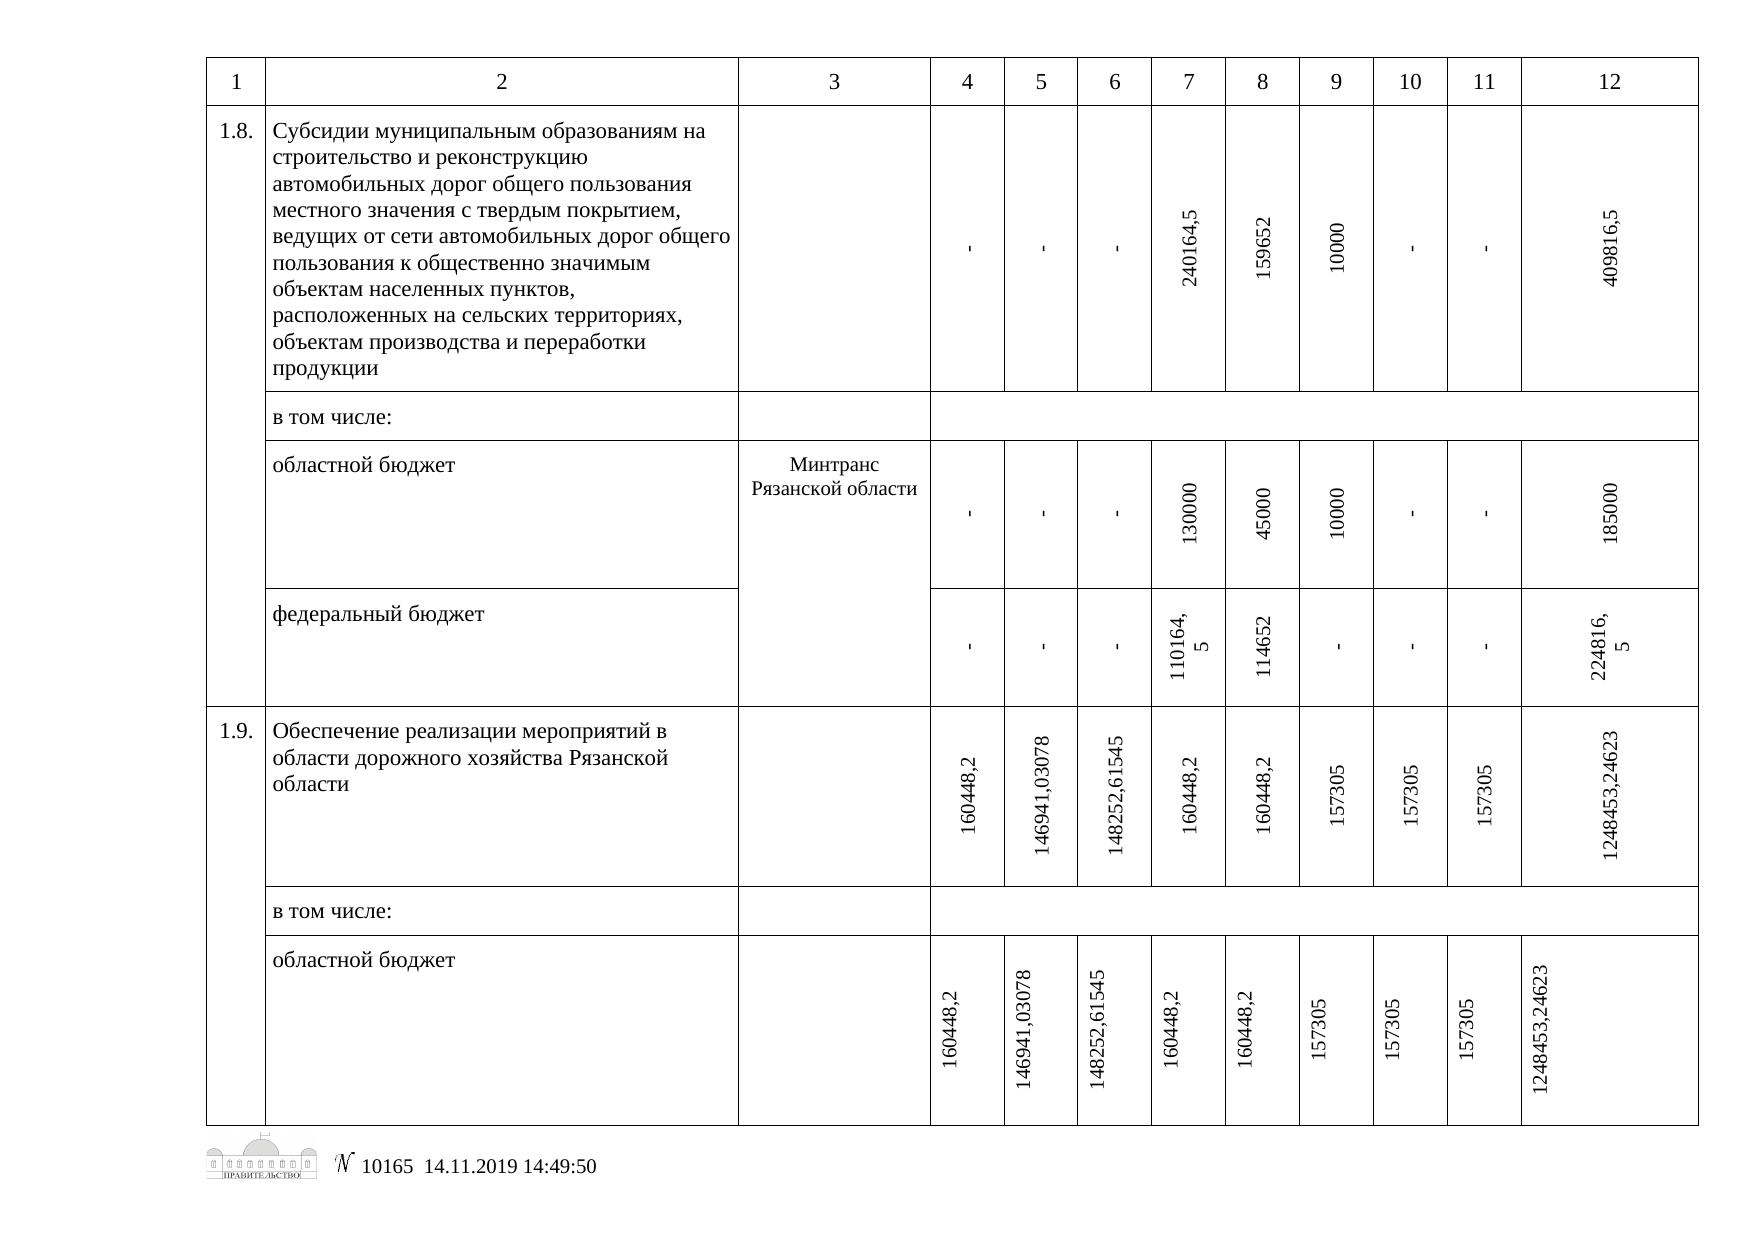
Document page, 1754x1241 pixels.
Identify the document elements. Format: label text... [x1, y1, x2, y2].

table_cell областной бюджет [266, 936, 738, 1125]
table_header 12 [1522, 58, 1698, 105]
table_cell 160448,2 [1226, 936, 1299, 1125]
table_cell в том числе: [266, 887, 738, 934]
table_cell [931, 392, 1698, 440]
table_header 3 [739, 58, 930, 105]
table_cell - [1448, 441, 1521, 588]
table_header 2 [266, 58, 738, 105]
table_cell 1248453,24623 [1522, 936, 1698, 1125]
table_header 1 [207, 58, 265, 105]
table_cell 148252,61545 [1078, 707, 1151, 886]
table_cell 160448,2 [931, 707, 1004, 886]
table_cell - [1005, 589, 1077, 706]
table_cell в том числе: [266, 392, 738, 440]
table_cell - [1374, 589, 1447, 706]
table_cell 146941,03078 [1005, 936, 1077, 1125]
table_header 5 [1005, 58, 1077, 105]
table_cell 1.9. [207, 707, 265, 1125]
table_cell 159652 [1226, 106, 1299, 391]
table_header 8 [1226, 58, 1299, 105]
table_cell 157305 [1300, 936, 1373, 1125]
table_cell 160448,2 [931, 936, 1004, 1125]
table_cell 10000 [1300, 106, 1373, 391]
table_header 9 [1300, 58, 1373, 105]
table_cell - [931, 589, 1004, 706]
table_cell [739, 936, 930, 1125]
table_cell [739, 707, 930, 886]
table_cell 157305 [1374, 936, 1447, 1125]
table_cell 114652 [1226, 589, 1299, 706]
table_cell 157305 [1448, 707, 1521, 886]
table_cell - [1005, 106, 1077, 391]
table_cell 157305 [1448, 936, 1521, 1125]
table_cell Минтранс Рязанской области [739, 441, 930, 706]
table_header 6 [1078, 58, 1151, 105]
table_cell - [931, 441, 1004, 588]
table_cell 146941,03078 [1005, 707, 1077, 886]
table_cell Обеспечение реализации мероприятий в области дорожного хозяйства Рязанской области [266, 707, 738, 886]
table_cell Субсидии муниципальным образованиям на строительство и реконструкцию автомобильных дорог общего пользования местного значения с твердым покрытием, ведущих от сети автомобильных дорог общего пользования к общественно значимым объектам населенных пунктов, расположенных на сельских территориях, объектам производства и переработки продукции [266, 106, 738, 391]
table_header 7 [1152, 58, 1225, 105]
table_cell 240164,5 [1152, 106, 1225, 391]
table_cell - [1448, 106, 1521, 391]
table_cell федеральный бюджет [266, 589, 738, 706]
table_cell 160448,2 [1152, 707, 1225, 886]
table_cell 160448,2 [1152, 936, 1225, 1125]
table_cell [739, 392, 930, 440]
table_cell - [1078, 589, 1151, 706]
table_header 4 [931, 58, 1004, 105]
table_cell - [1374, 441, 1447, 588]
table_cell 1.8. [207, 106, 265, 706]
table_cell 157305 [1374, 707, 1447, 886]
table_cell - [1005, 441, 1077, 588]
table_cell [739, 887, 930, 934]
table_cell 224816,5 [1522, 589, 1698, 706]
table_cell 409816,5 [1522, 106, 1698, 391]
table_cell - [1374, 106, 1447, 391]
table_cell 130000 [1152, 441, 1225, 588]
table_cell областной бюджет [266, 441, 738, 588]
picture [330, 1150, 359, 1174]
table_header 10 [1374, 58, 1447, 105]
table_cell 148252,61545 [1078, 936, 1151, 1125]
table_cell 185000 [1522, 441, 1698, 588]
table_cell 10000 [1300, 441, 1373, 588]
table_cell - [1078, 441, 1151, 588]
table_cell [739, 106, 930, 391]
table_cell - [931, 106, 1004, 391]
picture [206, 1132, 317, 1179]
table_cell - [1078, 106, 1151, 391]
table_header 11 [1448, 58, 1521, 105]
table_cell 110164,5 [1152, 589, 1225, 706]
table_cell 1248453,24623 [1522, 707, 1698, 886]
table_cell 45000 [1226, 441, 1299, 588]
table_cell 160448,2 [1226, 707, 1299, 886]
table_cell 157305 [1300, 707, 1373, 886]
table_cell [931, 887, 1698, 934]
table_cell - [1448, 589, 1521, 706]
table_cell - [1300, 589, 1373, 706]
